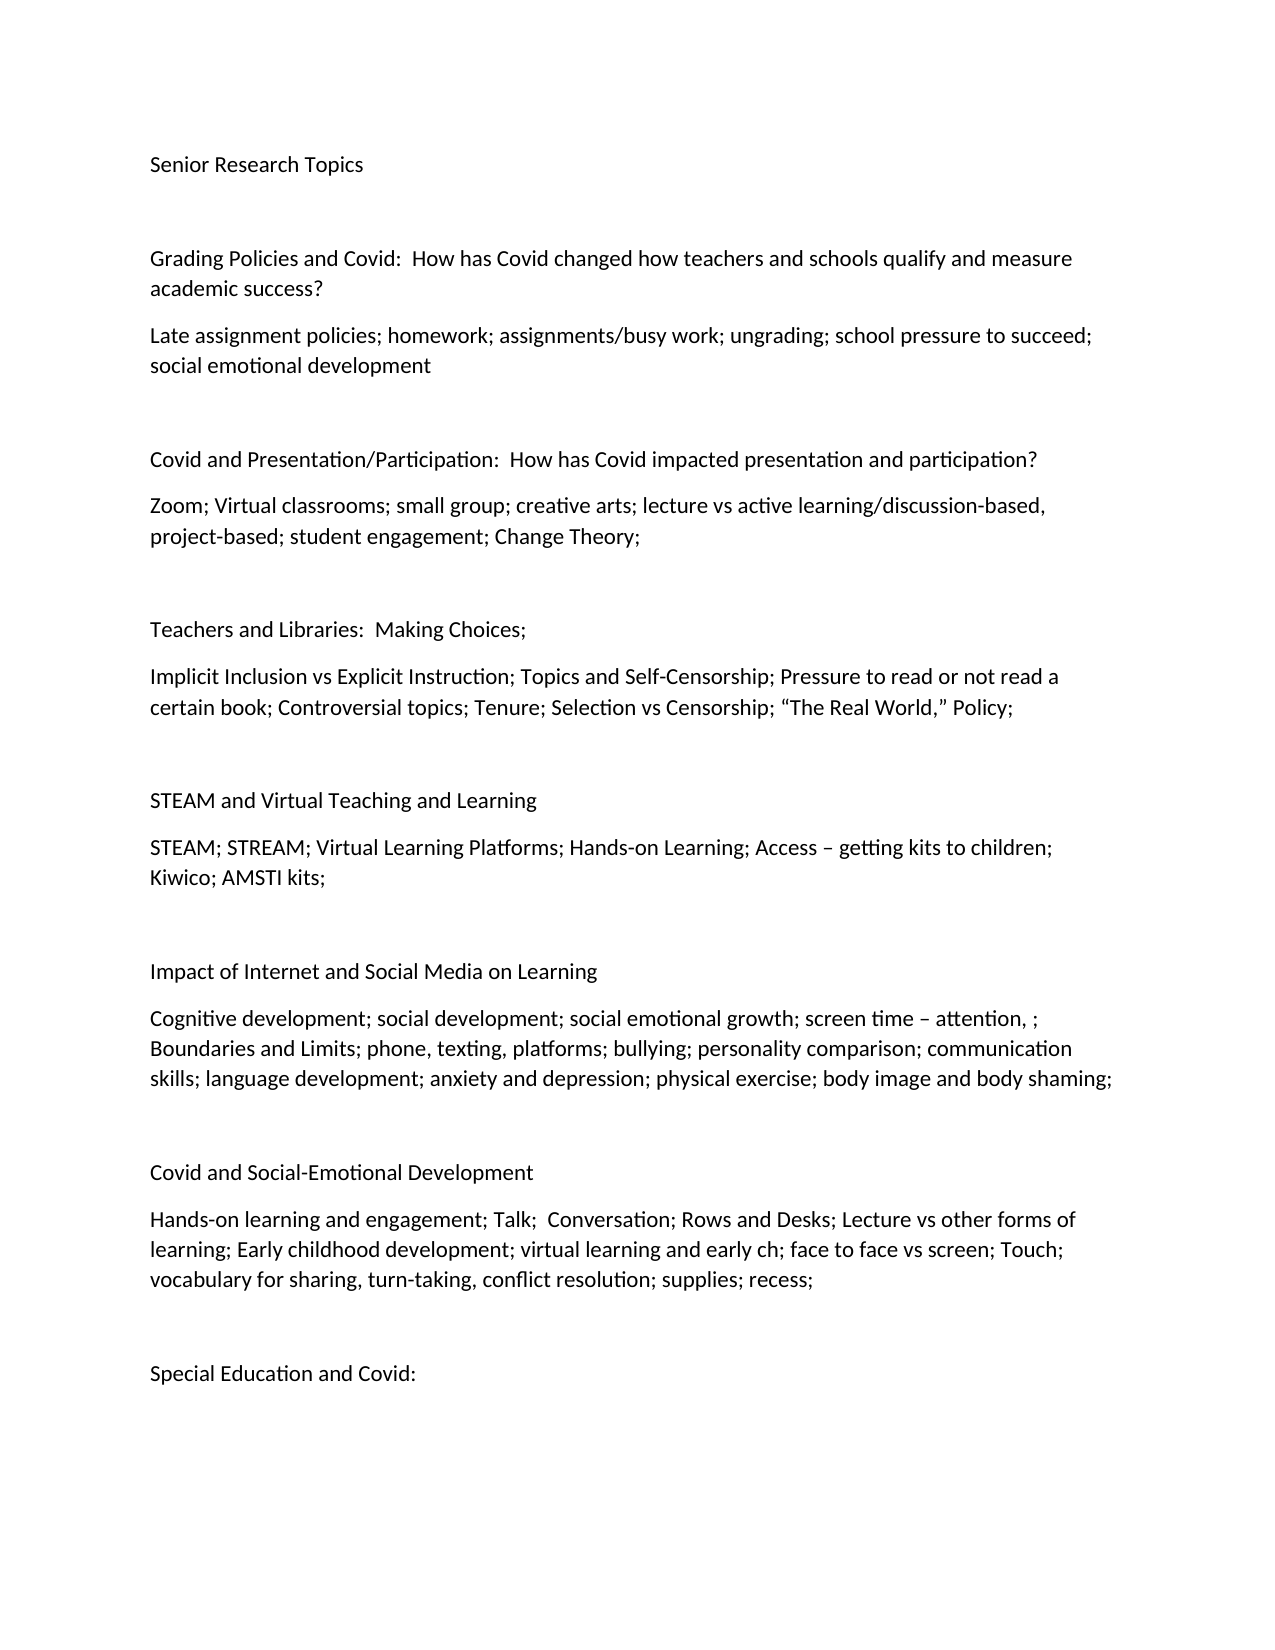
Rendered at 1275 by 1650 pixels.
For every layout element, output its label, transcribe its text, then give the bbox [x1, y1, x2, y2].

text Teachers and Libraries: Making Choices; [150, 616, 1125, 644]
text Impact of Internet and Social Media on Learning [150, 957, 1125, 985]
text Hands-on learning and engagement; Talk; Conversation; Rows and Desks; Lecture vs other forms of learning; Early childhood development; virtual learning and early ch; face to face vs screen; Touch; vocabulary for sharing, turn-taking, conflict resolution; supplies; recess; [150, 1205, 1125, 1294]
text STEAM; STREAM; Virtual Learning Platforms; Hands-on Learning; Access – getting kits to children; Kiwico; AMSTI kits; [150, 833, 1125, 892]
text Implicit Inclusion vs Explicit Instruction; Topics and Self-Censorship; Pressure to read or not read a certain book; Controversial topics; Tenure; Selection vs Censorship; “The Real World,” Policy; [150, 662, 1125, 721]
text Grading Policies and Covid: How has Covid changed how teachers and schools qualify and measure academic success? [150, 244, 1125, 302]
text Covid and Presentation/Participation: How has Covid impacted presentation and participation? [150, 445, 1125, 473]
text Covid and Social-Emotional Development [150, 1158, 1125, 1186]
text Zoom; Virtual classrooms; small group; creative arts; lecture vs active learning/discussion-based, project-based; student engagement; Change Theory; [150, 492, 1125, 550]
text Late assignment policies; homework; assignments/busy work; ungrading; school pressure to succeed; social emotional development [150, 321, 1125, 379]
text Senior Research Topics [150, 150, 1125, 178]
text Cognitive development; social development; social emotional growth; screen time – attention, ; Boundaries and Limits; phone, texting, platforms; bullying; personality comparison; communication skills; language development; anxiety and depression; physical exercise; body image and body shaming; [150, 1004, 1125, 1093]
text STEAM and Virtual Teaching and Learning [150, 786, 1125, 814]
text Special Education and Covid: [150, 1359, 1125, 1387]
